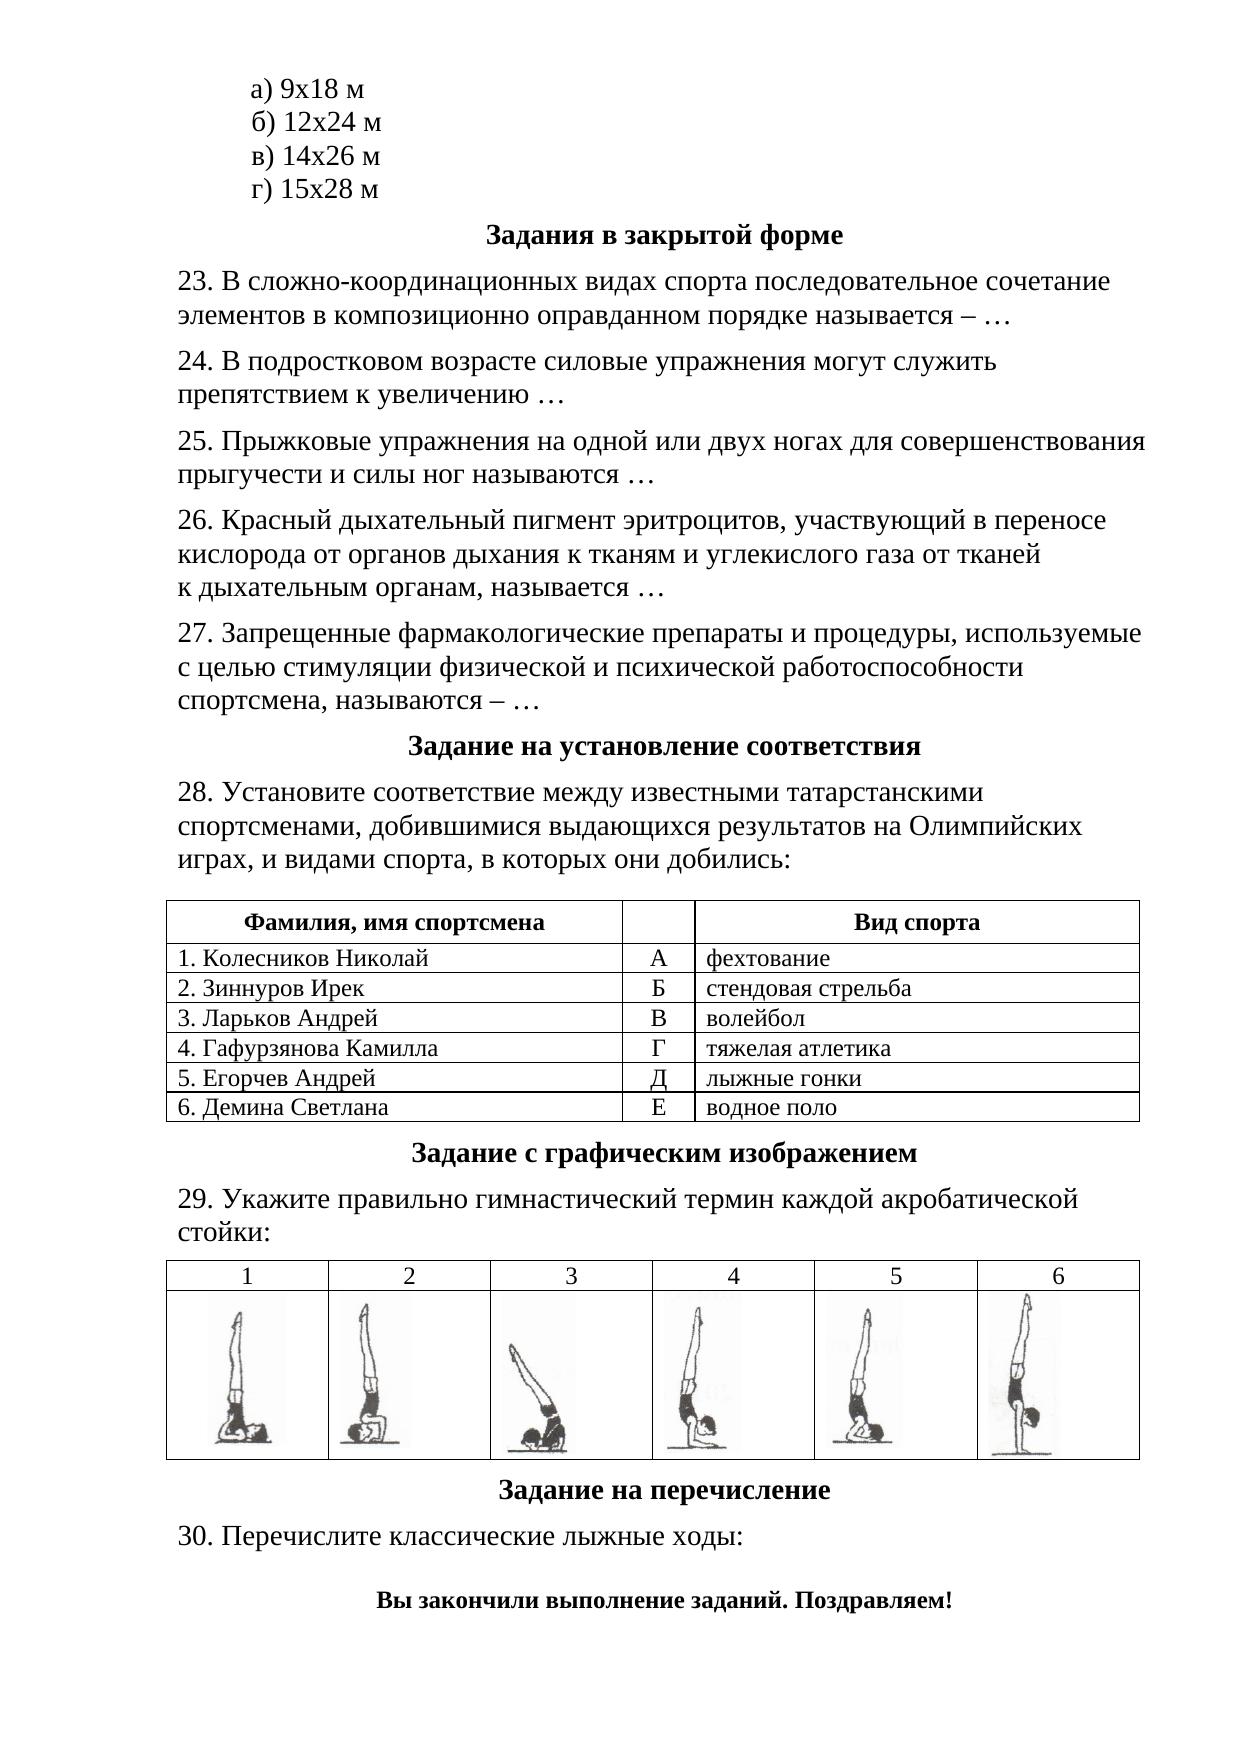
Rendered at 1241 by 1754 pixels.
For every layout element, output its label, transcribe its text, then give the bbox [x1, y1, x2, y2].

picture [663, 1291, 741, 1453]
table_cell 2. Зиннуров Ирек [167, 973, 622, 1002]
text а) 9х18 м [177, 71, 1152, 104]
table_cell [978, 1291, 988, 1459]
table_header Фамилия, имя спортсмена [167, 901, 622, 942]
table_cell А [623, 944, 694, 972]
table_header 6 [978, 1261, 1139, 1290]
table_header 2 [329, 1261, 490, 1290]
table_cell [653, 1291, 814, 1459]
table_cell волейбол [696, 1003, 1139, 1032]
picture [339, 1291, 412, 1448]
text б) 12х24 м [251, 104, 1152, 138]
table_cell лыжные гонки [696, 1063, 1139, 1091]
text в) 14х26 м [251, 138, 1152, 171]
text 30. Перечислите классические лыжные ходы: [177, 1518, 1152, 1552]
table_cell [167, 1291, 328, 1459]
table_cell Д [623, 1063, 694, 1091]
table_cell 4. Гафурзянова Камилла [167, 1033, 622, 1062]
text г) 15х28 м [251, 171, 1152, 205]
text 23. В сложно-координационных видах спорта последовательное сочетание элементов в композиционно оправданном порядке называется – … [177, 263, 1152, 331]
table_cell [491, 1291, 652, 1459]
table_header 3 [491, 1261, 652, 1290]
table_cell Г [623, 1033, 694, 1062]
table_header 1 [167, 1261, 328, 1290]
picture [207, 1291, 287, 1446]
text 25. Прыжковые упражнения на одной или двух ногах для совершенствования прыгучести и силы ног называются … [177, 423, 1152, 490]
text 24. В подростковом возрасте силовые упражнения могут служить препятствием к увеличению … [177, 343, 1152, 410]
text Задание на перечисление [177, 1472, 1152, 1506]
table_header 4 [653, 1261, 814, 1290]
table_cell 6. Демина Светлана [167, 1093, 622, 1121]
picture [826, 1291, 904, 1448]
text Задание на установление соответствия [177, 728, 1152, 762]
table_header Вид спорта [696, 901, 1139, 942]
table_header 5 [815, 1261, 977, 1290]
text Задания в закрытой форме [177, 217, 1152, 251]
text Вы закончили выполнение заданий. Поздравляем! [177, 1586, 1152, 1614]
table_cell 5. Егорчев Андрей [167, 1063, 622, 1091]
table_cell В [623, 1003, 694, 1032]
text 29. Укажите правильно гимнастический термин каждой акробатической стойки: [177, 1181, 1152, 1248]
table_cell [815, 1291, 977, 1459]
table_cell тяжелая атлетика [696, 1033, 1139, 1062]
table_cell 1. Колесников Николай [167, 944, 622, 972]
table_header [623, 901, 694, 942]
picture [988, 1291, 1062, 1459]
text 26. Красный дыхательный пигмент эритроцитов, участвующий в переносе кислорода от органов дыхания к тканям и углекислого газа от тканей к дыхательным органам, называется … [177, 502, 1152, 603]
table_cell водное поло [696, 1093, 1139, 1121]
table_cell [1062, 1291, 1139, 1459]
text 28. Установите соответствие между известными татарстанскими спортсменами, добившимися выдающихся результатов на Олимпийских играх, и видами спорта, в которых они добились: [177, 774, 1152, 875]
table_cell Е [623, 1093, 694, 1121]
table_cell [329, 1291, 490, 1459]
text Задание с графическим изображением [177, 1135, 1152, 1168]
table_cell Б [623, 973, 694, 1002]
picture [501, 1291, 576, 1455]
table_cell 3. Ларьков Андрей [167, 1003, 622, 1032]
text 27. Запрещенные фармакологические препараты и процедуры, используемые с целью стимуляции физической и психической работоспособности спортсмена, называются – … [177, 615, 1152, 716]
table_cell фехтование [696, 944, 1139, 972]
table_cell стендовая стрельба [696, 973, 1139, 1002]
